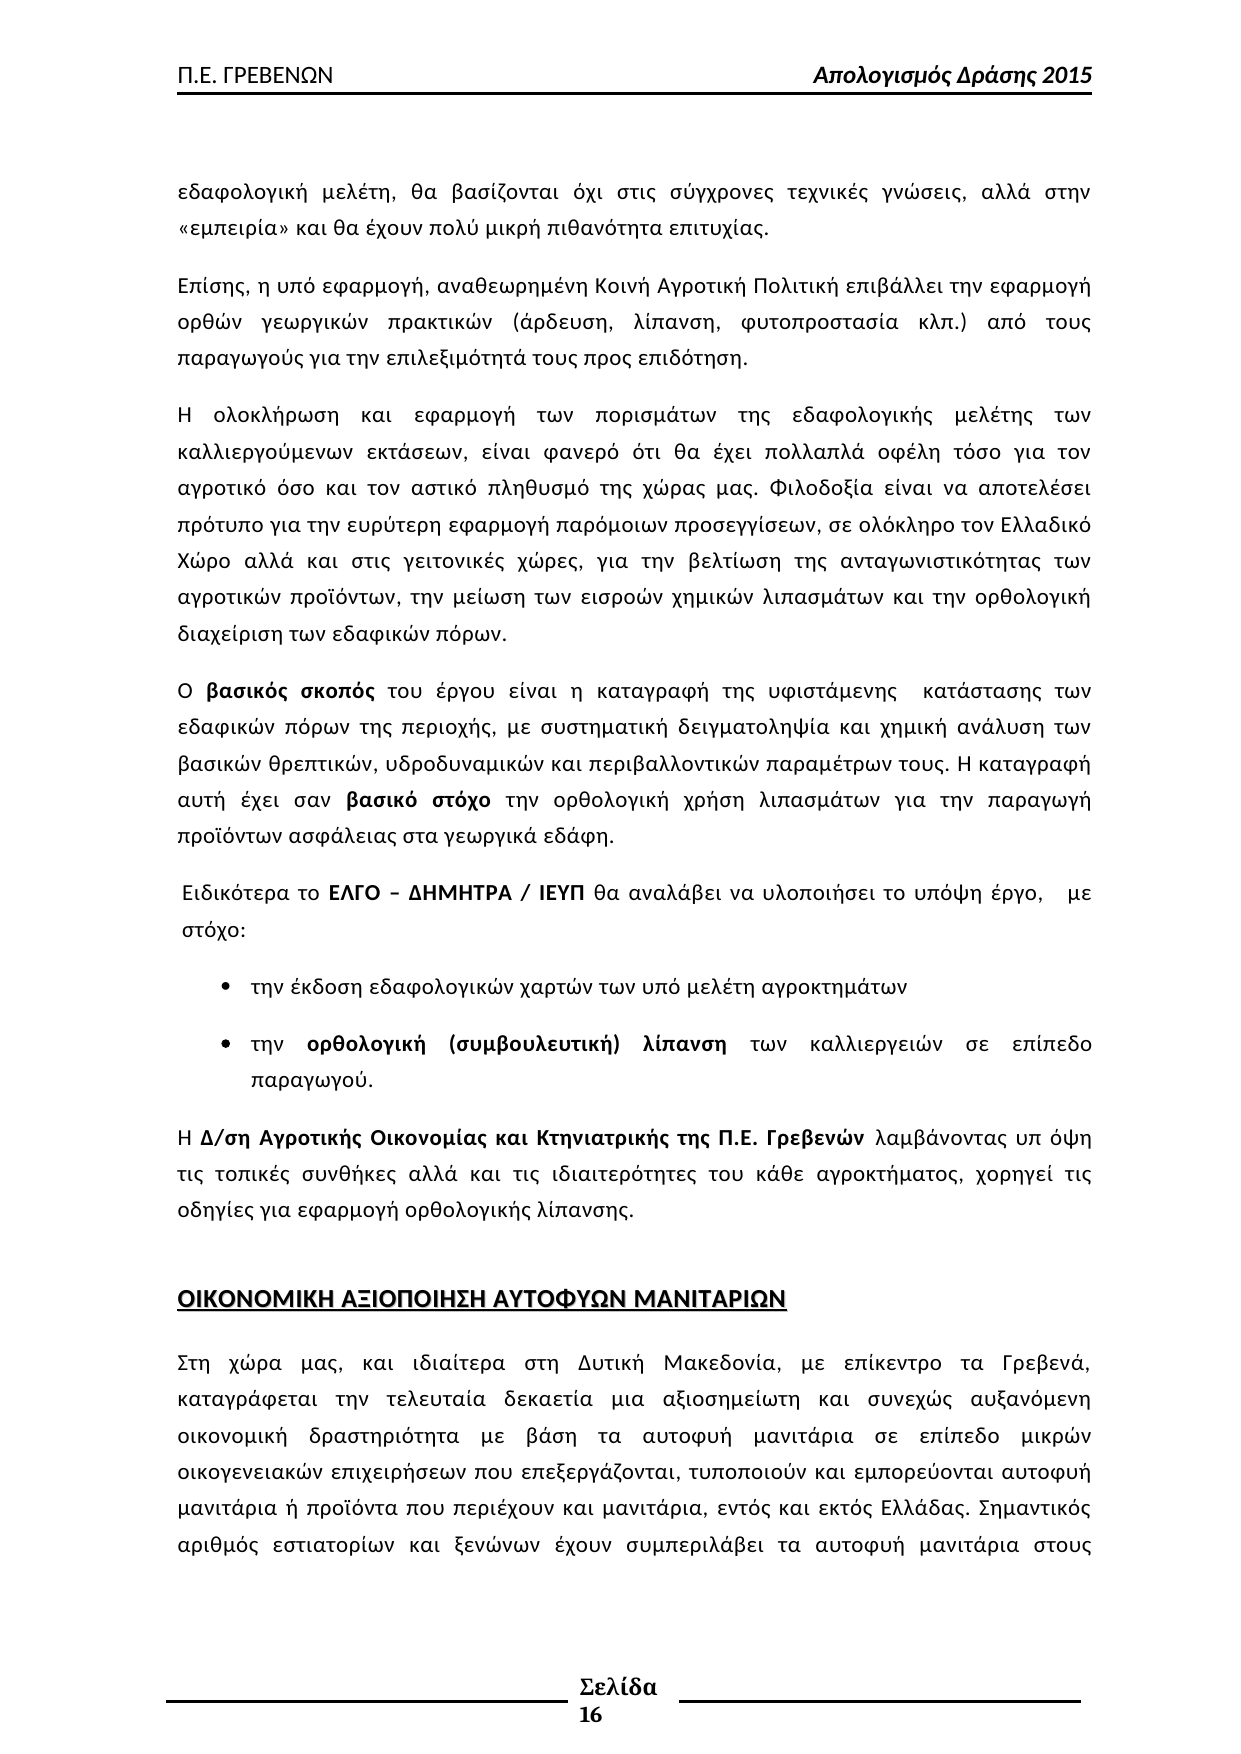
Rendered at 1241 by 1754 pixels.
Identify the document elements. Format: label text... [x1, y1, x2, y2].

subtitle ΟΙΚΟΝΟΜΙΚΗ ΑΞΙΟΠΟΙΗΣΗ ΑΥΤΟΦΥΩΝ ΜΑΝΙΤΑΡΙΩΝ [177, 1282, 1092, 1314]
text Η ολοκλήρωση και εφαρμογή των πορισμάτων της εδαφολογικής μελέτης των καλλιεργούμενων εκτάσεων, είναι φανερό ότι θα έχει πολλαπλά οφέλη τόσο για τον αγροτικό όσο και τον αστικό πληθυσμό της χώρας μας. Φιλοδοξία είναι να αποτελέσει πρότυπο για την ευρύτερη εφαρμογή παρόμοιων προσεγγίσεων, σε ολόκληρο τον Ελλαδικό Χώρο αλλά και στις γειτονικές χώρες, για την βελτίωση της ανταγωνιστικότητας των αγροτικών προϊόντων, την μείωση των εισροών χημικών λιπασμάτων και την ορθολογική διαχείριση των εδαφικών πόρων. [177, 401, 1092, 647]
text Ειδικότερα το ΕΛΓΟ – ΔΗΜΗΤΡΑ / ΙΕΥΠ θα αναλάβει να υλοποιήσει το υπόψη έργο, με στόχο: [182, 878, 1092, 943]
text Ο βασικός σκοπός του έργου είναι η καταγραφή της υφιστάμενης κατάστασης των εδαφικών πόρων της περιοχής, με συστηματική δειγματοληψία και χημική ανάλυση των βασικών θρεπτικών, υδροδυναμικών και περιβαλλοντικών παραμέτρων τους. Η καταγραφή αυτή έχει σαν βασικό στόχο την ορθολογική χρήση λιπασμάτων για την παραγωγή προϊόντων ασφάλειας στα γεωργικά εδάφη. [177, 676, 1092, 849]
text Η Δ/ση Αγροτικής Οικονομίας και Κτηνιατρικής της Π.Ε. Γρεβενών λαμβάνοντας υπ όψη τις τοπικές συνθήκες αλλά και τις ιδιαιτερότητες του κάθε αγροκτήματος, χορηγεί τις οδηγίες για εφαρμογή ορθολογικής λίπανσης. [177, 1123, 1092, 1223]
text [177, 177, 1092, 242]
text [177, 1348, 1092, 1558]
list την έκδοση εδαφολογικών χαρτών των υπό μελέτη αγροκτημάτων [222, 972, 1092, 1000]
list την ορθολογική (συμβουλευτική) λίπανση των καλλιεργειών σε επίπεδο παραγωγού. [222, 1029, 1092, 1094]
text Επίσης, η υπό εφαρμογή, αναθεωρημένη Κοινή Αγροτική Πολιτική επιβάλλει την εφαρμογή ορθών γεωργικών πρακτικών (άρδευση, λίπανση, φυτοπροστασία κλπ.) από τους παραγωγούς για την επιλεξιμότητά τους προς επιδότηση. [177, 271, 1092, 371]
